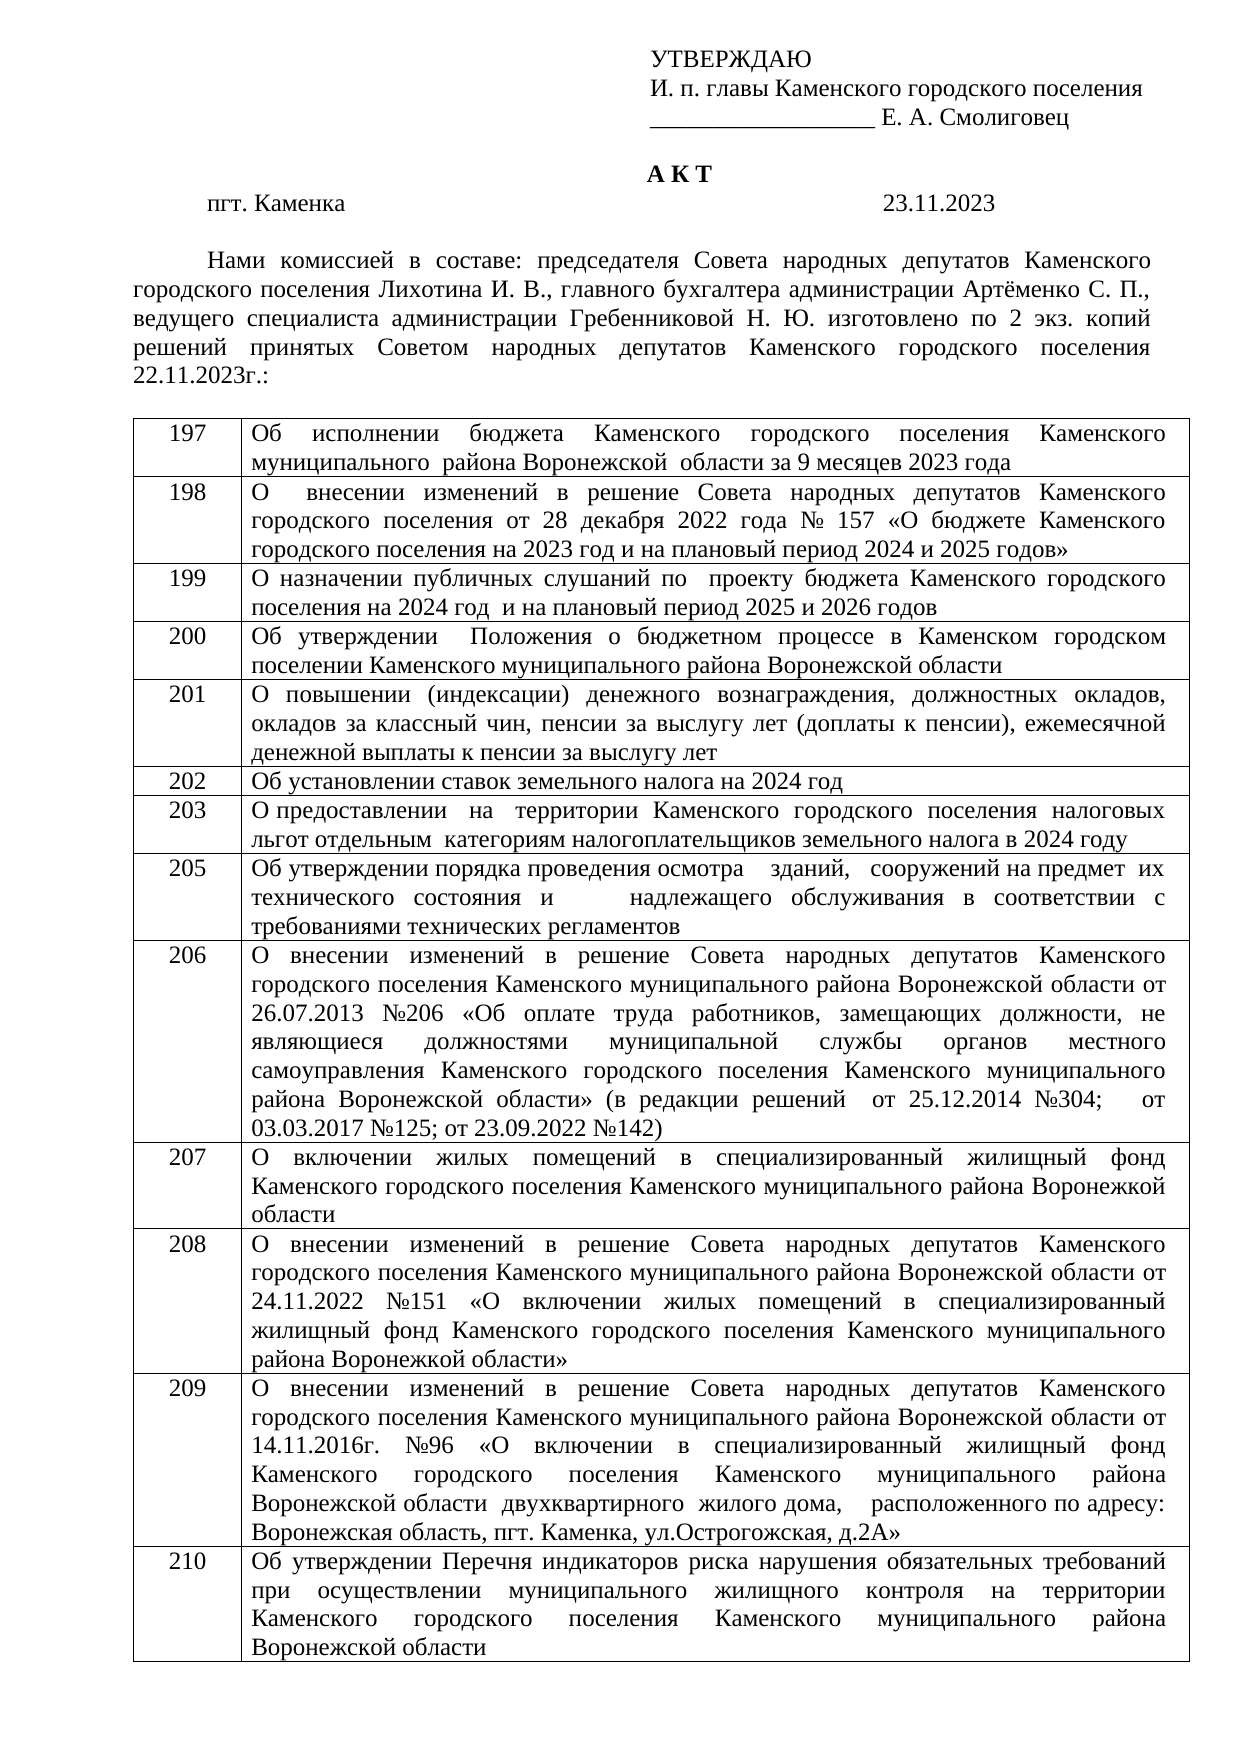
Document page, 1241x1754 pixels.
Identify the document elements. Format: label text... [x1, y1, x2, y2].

table_cell 209 [134, 1374, 241, 1546]
table_cell О включении жилых помещений в специализированный жилищный фонд Каменского городского поселения Каменского муниципального района Воронежкой области [242, 1143, 1189, 1228]
text И. п. главы Каменского городского поселения [650, 73, 1152, 102]
table_cell О предоставлении на территории Каменского городского поселения налоговых льгот отдельным категориям налогоплательщиков земельного налога в 2024 году [242, 796, 1189, 853]
text Нами комиссией в составе: председателя Совета народных депутатов Каменского городского поселения Лихотина И. В., главного бухгалтера администрации Артёменко С. П., ведущего специалиста администрации Гребенниковой Н. Ю. изготовлено по 2 экз. копий решений принятых Советом народных депутатов Каменского городского поселения 22.11.2023г.: [133, 246, 1152, 389]
table_cell О назначении публичных слушаний по проекту бюджета Каменского городского поселения на 2024 год и на плановый период 2025 и 2026 годов [242, 564, 1189, 621]
table_cell 203 [134, 796, 241, 853]
table_header Об исполнении бюджета Каменского городского поселения Каменского муниципального района Воронежской области за 9 месяцев 2023 года [242, 419, 1189, 476]
table_cell 205 [134, 854, 241, 940]
table_cell 200 [134, 622, 241, 679]
table_cell О внесении изменений в решение Совета народных депутатов Каменского городского поселения от 28 декабря 2022 года № 157 «О бюджете Каменского городского поселения на 2023 год и на плановый период 2024 и 2025 годов» [242, 477, 1189, 563]
text пгт. Каменка 23.11.2023 [133, 188, 1152, 217]
table_cell Об утверждении Перечня индикаторов риска нарушения обязательных требований при осуществлении муниципального жилищного контроля на территории Каменского городского поселения Каменского муниципального района Воронежской области [242, 1547, 1189, 1661]
text УТВЕРЖДАЮ [650, 44, 1152, 73]
table_cell Об утверждении Положения о бюджетном процессе в Каменском городском поселении Каменского муниципального района Воронежской области [242, 622, 1189, 679]
table_cell 208 [134, 1229, 241, 1372]
table_cell Об утверждении порядка проведения осмотра зданий, сооружений на предмет их технического состояния и надлежащего обслуживания в соответствии с требованиями технических регламентов [242, 854, 1189, 940]
table_cell Об установлении ставок земельного налога на 2024 год [242, 767, 1189, 795]
table_cell О внесении изменений в решение Совета народных депутатов Каменского городского поселения Каменского муниципального района Воронежской области от 24.11.2022 №151 «О включении жилых помещений в специализированный жилищный фонд Каменского городского поселения Каменского муниципального района Воронежкой области» [242, 1229, 1189, 1372]
table_cell О повышении (индексации) денежного вознаграждения, должностных окладов, окладов за классный чин, пенсии за выслугу лет (доплаты к пенсии), ежемесячной денежной выплаты к пенсии за выслугу лет [242, 680, 1189, 766]
text А К Т [133, 159, 1152, 188]
text __________________ Е. А. Смолиговец [650, 102, 1152, 131]
table_cell 199 [134, 564, 241, 621]
table_cell 201 [134, 680, 241, 766]
table_cell 210 [134, 1547, 241, 1661]
table_cell О внесении изменений в решение Совета народных депутатов Каменского городского поселения Каменского муниципального района Воронежской области от 14.11.2016г. №96 «О включении в специализированный жилищный фонд Каменского городского поселения Каменского муниципального района Воронежской области двухквартирного жилого дома, расположенного по адресу: Воронежская область, пгт. Каменка, ул.Острогожская, д.2А» [242, 1374, 1189, 1546]
table_cell 207 [134, 1143, 241, 1228]
table_cell 198 [134, 477, 241, 563]
table_cell 206 [134, 941, 241, 1141]
table_cell 202 [134, 767, 241, 795]
table_header 197 [134, 419, 241, 476]
table_cell О внесении изменений в решение Совета народных депутатов Каменского городского поселения Каменского муниципального района Воронежской области от 26.07.2013 №206 «Об оплате труда работников, замещающих должности, не являющиеся должностями муниципальной службы органов местного самоуправления Каменского городского поселения Каменского муниципального района Воронежской области» (в редакции решений от 25.12.2014 №304; от 03.03.2017 №125; от 23.09.2022 №142) [242, 941, 1189, 1141]
